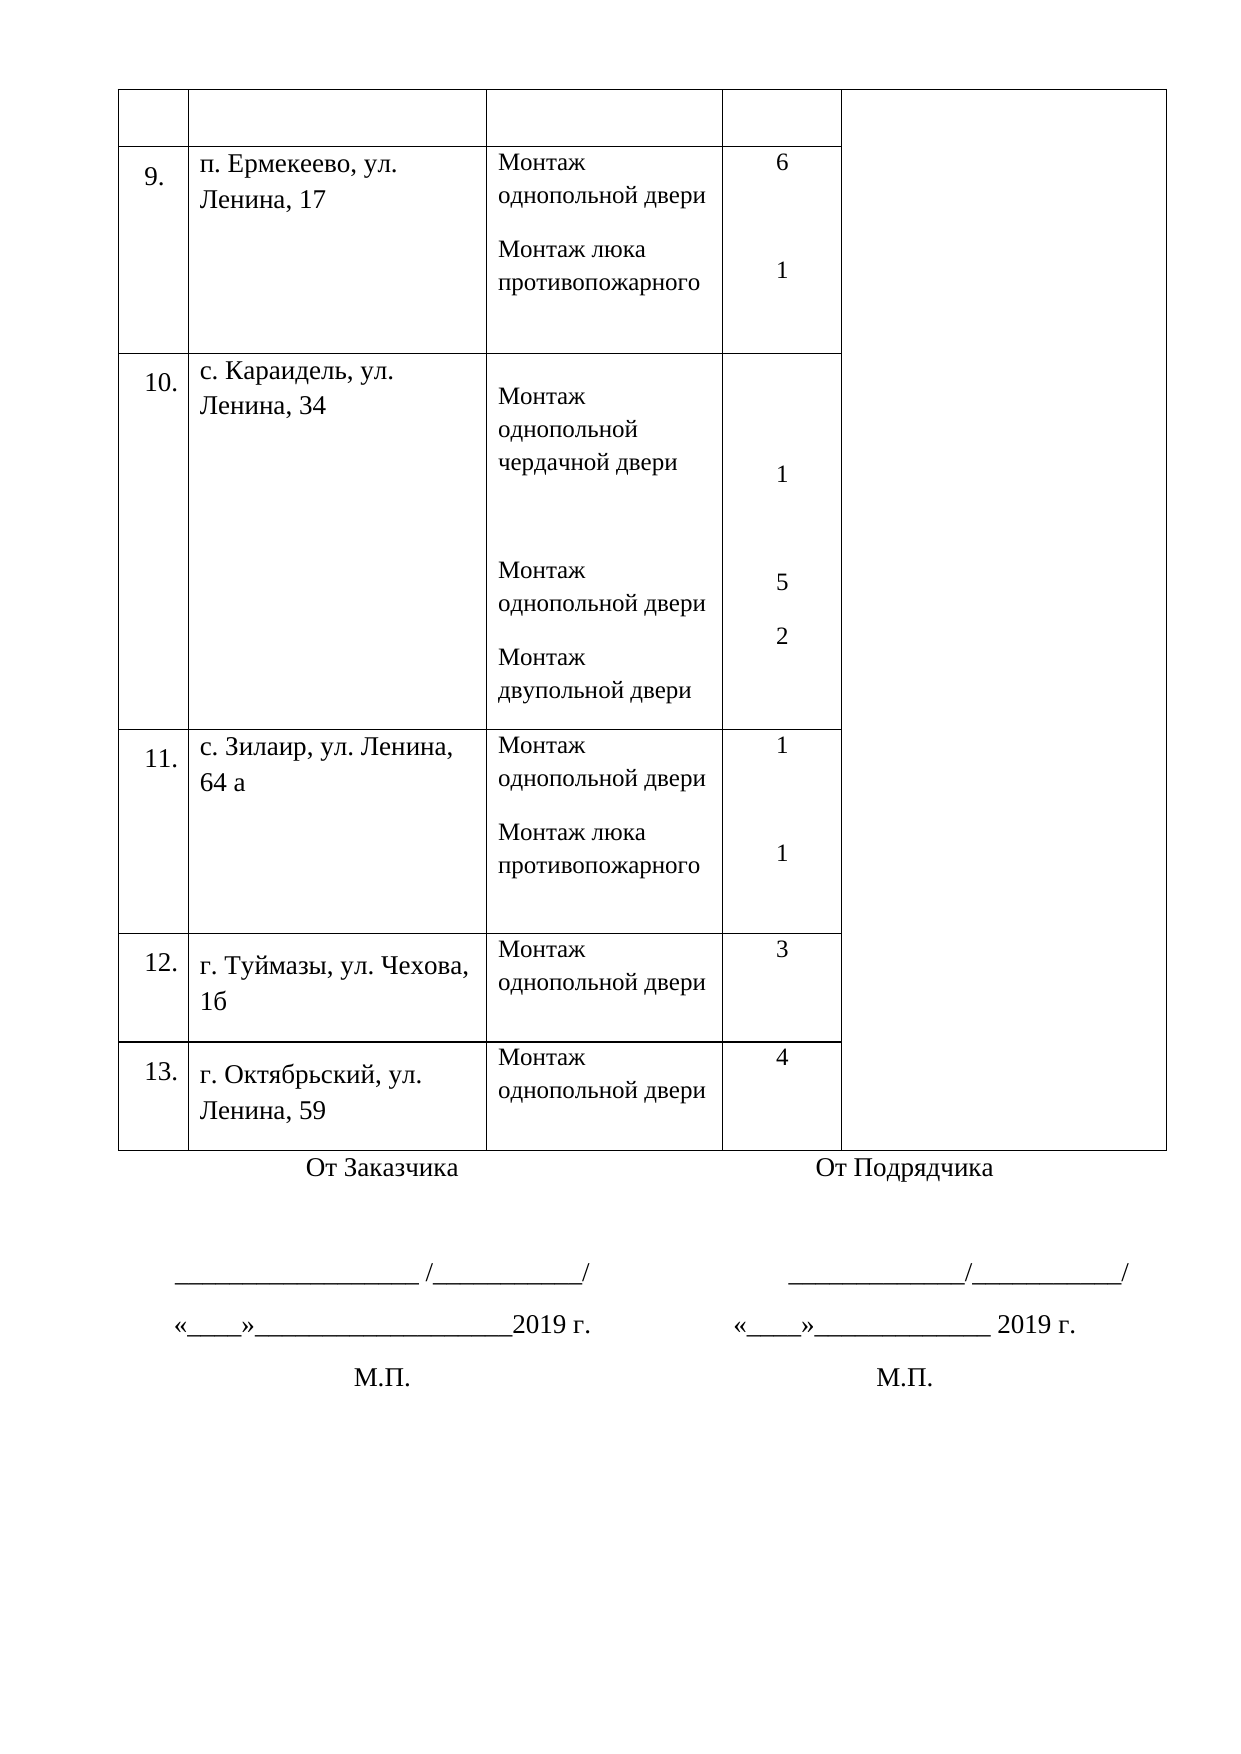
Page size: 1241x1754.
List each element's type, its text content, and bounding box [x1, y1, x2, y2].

table_cell [119, 147, 188, 353]
table_cell [119, 90, 188, 146]
table_cell Монтаж однопольной двери [487, 934, 722, 1041]
table_cell с. Зилаир, ул. Ленина, 64 а [189, 730, 486, 933]
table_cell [646, 1151, 1163, 1682]
table_cell [119, 934, 188, 1041]
table_cell 4 [723, 1043, 841, 1150]
table_cell [119, 730, 188, 933]
table_cell с. Караидель, ул. Ленина, 34 [189, 354, 486, 729]
table_cell 1 5 2 [723, 354, 841, 729]
table_cell [119, 354, 188, 729]
table_cell г. Октябрьский, ул. Ленина, 59 [189, 1043, 486, 1150]
table_cell 3 [723, 934, 841, 1041]
table_cell [119, 1043, 188, 1150]
table_cell г. Туймазы, ул. Чехова, 1б [189, 934, 486, 1041]
table_cell 1 1 [723, 730, 841, 933]
table_cell Монтаж однопольной двери Монтаж люка противопожарного [487, 147, 722, 353]
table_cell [189, 90, 486, 146]
table_cell 1 [723, 90, 841, 146]
table_cell Монтаж однопольной чердачной двери Монтаж однопольной двери Монтаж двупольной двери [487, 354, 722, 729]
table_cell Монтаж однопольной двери [487, 1043, 722, 1150]
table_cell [118, 1151, 646, 1682]
table_cell п. Ермекеево, ул. Ленина, 17 [189, 147, 486, 353]
table_cell 6 1 [723, 147, 841, 353]
table_cell Монтаж однопольной двери Монтаж люка противопожарного [487, 730, 722, 933]
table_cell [487, 90, 722, 146]
